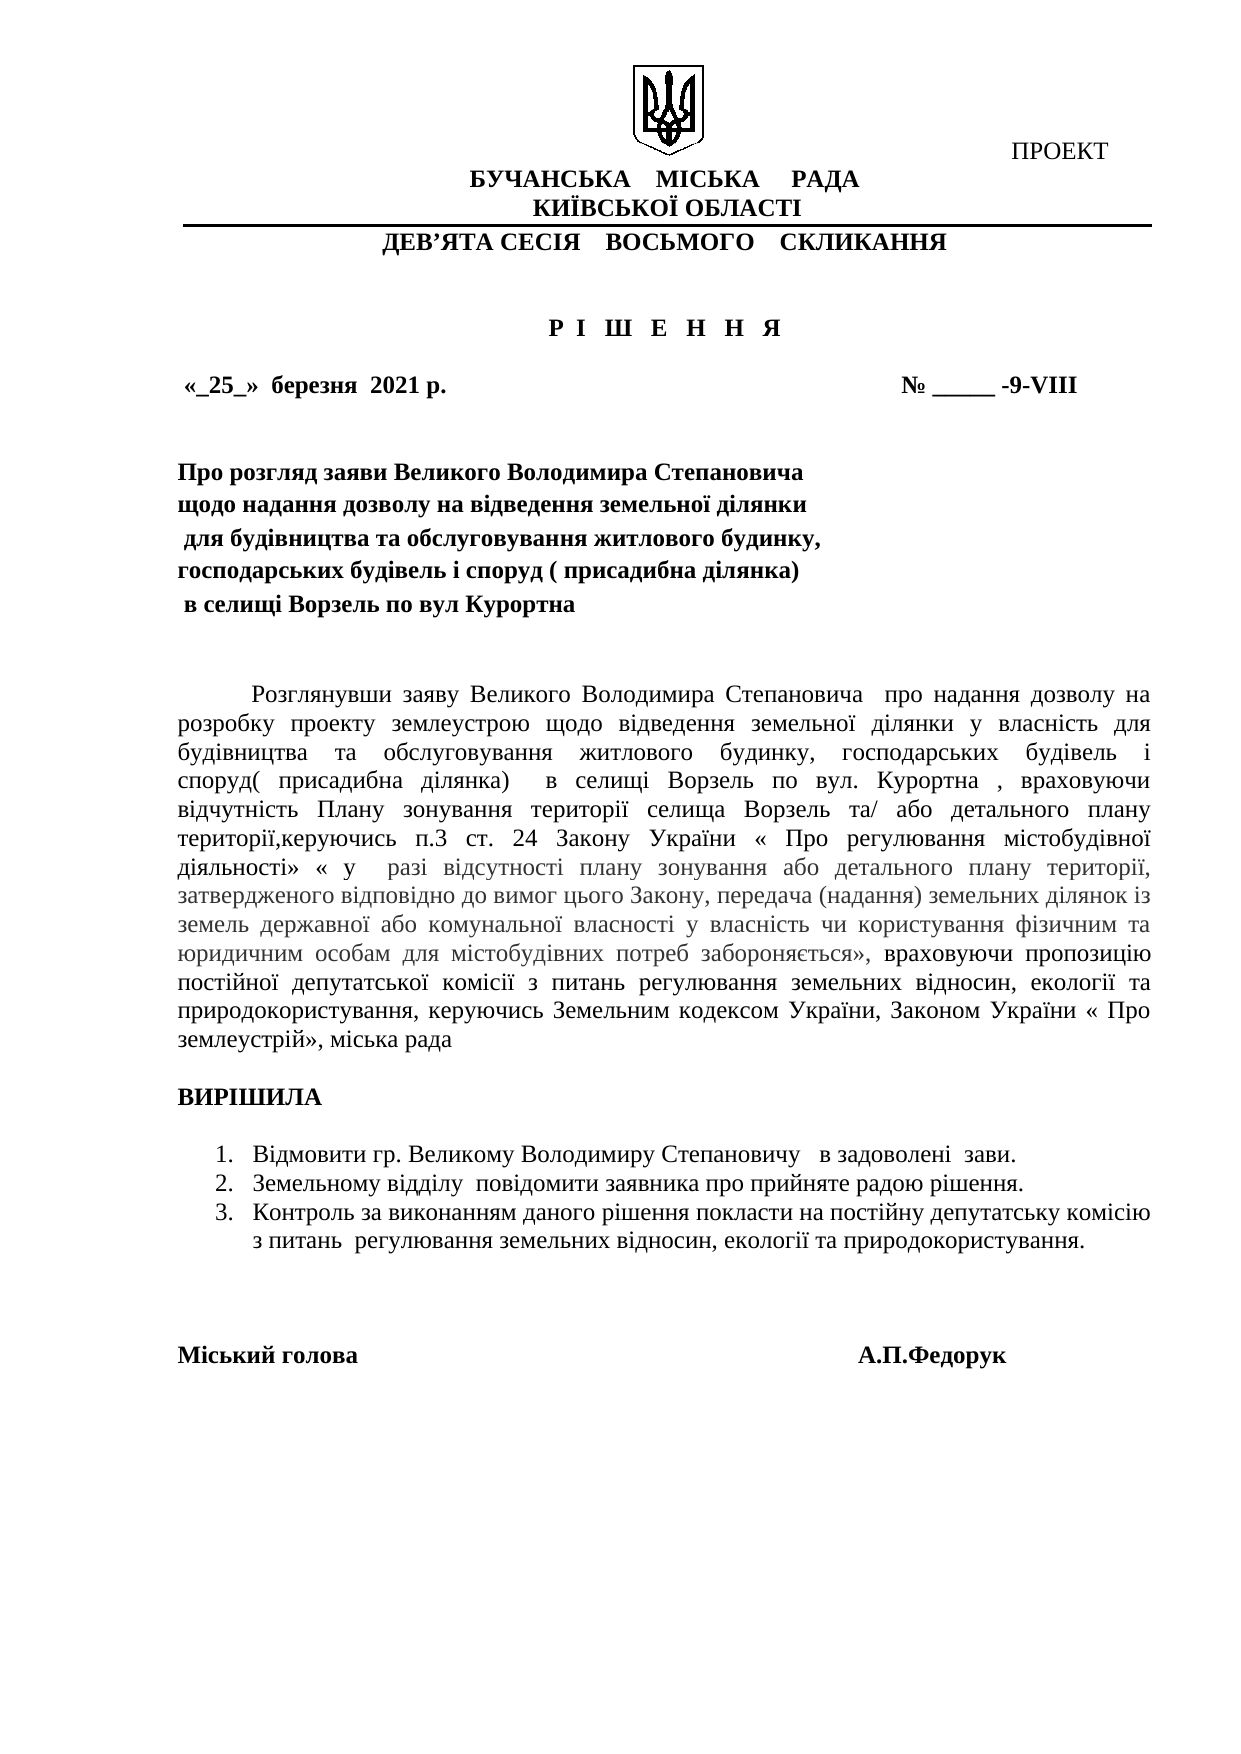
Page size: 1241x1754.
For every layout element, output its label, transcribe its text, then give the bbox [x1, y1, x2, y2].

text «_25_» березня 2021 р. № _____ -9-VIIІ [177, 370, 1152, 399]
text в селищі Ворзель по вул Курортна [177, 589, 1152, 617]
list Контроль за виконанням даного рішення покласти на постійну депутатську комісію з питань регулювання земельних відносин, екології та природокористування. [215, 1197, 1152, 1254]
list Відмовити гр. Великому Володимиру Степановичу в задоволені зави. [215, 1139, 1152, 1168]
text Про розгляд заяви Великого Володимира Степановича [177, 457, 1152, 485]
text Р І Ш Е Н Н Я [177, 313, 1152, 342]
text щодо надання дозволу на відведення земельної ділянки [177, 489, 1152, 518]
text Міський голова А.П.Федорук [177, 1340, 1152, 1369]
text БУЧАНСЬКА МІСЬКА РАДА [177, 164, 1152, 193]
text для будівництва та обслуговування житлового будинку, [177, 523, 1152, 551]
text ДЕВ’ЯТА СЕСІЯ ВОСЬМОГО СКЛИКАННЯ [177, 227, 1152, 256]
text ВИРІШИЛА [177, 1082, 1152, 1110]
text ПРОЕКТ [177, 59, 1152, 164]
text господарських будівель і споруд ( присадибна ділянка) [177, 556, 1152, 584]
list Земельному відділу повідомити заявника про прийняте радою рішення. [215, 1168, 1152, 1197]
text КИЇВСЬКОЇ ОБЛАСТІ [183, 193, 1152, 224]
text Розглянувши заяву Великого Володимира Степановича про надання дозволу на розробку проекту землеустрою щодо відведення земельної ділянки у власність для будівництва та обслуговування житлового будинку, господарських будівель і споруд( присадибна ділянка) в селищі Ворзель по вул. Курортна , враховуючи відчутність Плану зонування території селища Ворзель та/ або детального плану території,керуючись п.3 ст. 24 Закону України « Про регулювання містобудівної діяльності» « у разі відсутності плану зонування або детального плану території, затвердженого відповідно до вимог цього Закону, передача (надання) земельних ділянок із земель державної або комунальної власності у власність чи користування фізичним та юридичним особам для містобудівних потреб забороняється», враховуючи пропозицію постійної депутатської комісії з питань регулювання земельних відносин, екології та природокористування, керуючись Земельним кодексом України, Законом України « Про землеустрій», міська рада [177, 679, 1152, 880]
text Розглянувши заяву Великого Володимира Степановича про надання дозволу на розробку проекту землеустрою щодо відведення земельної ділянки у власність для будівництва та обслуговування житлового будинку, господарських будівель і споруд( присадибна ділянка) в селищі Ворзель по вул. Курортна , враховуючи відчутність Плану зонування території селища Ворзель та/ або детального плану території,керуючись п.3 ст. 24 Закону України « Про регулювання містобудівної діяльності» « у разі відсутності плану зонування або детального плану території, затвердженого відповідно до вимог цього Закону, передача (надання) земельних ділянок із земель державної або комунальної власності у власність чи користування фізичним та юридичним особам для містобудівних потреб забороняється», враховуючи пропозицію постійної депутатської комісії з питань регулювання земельних відносин, екології та природокористування, керуючись Земельним кодексом України, Законом України « Про землеустрій», міська рада [177, 938, 1152, 1053]
